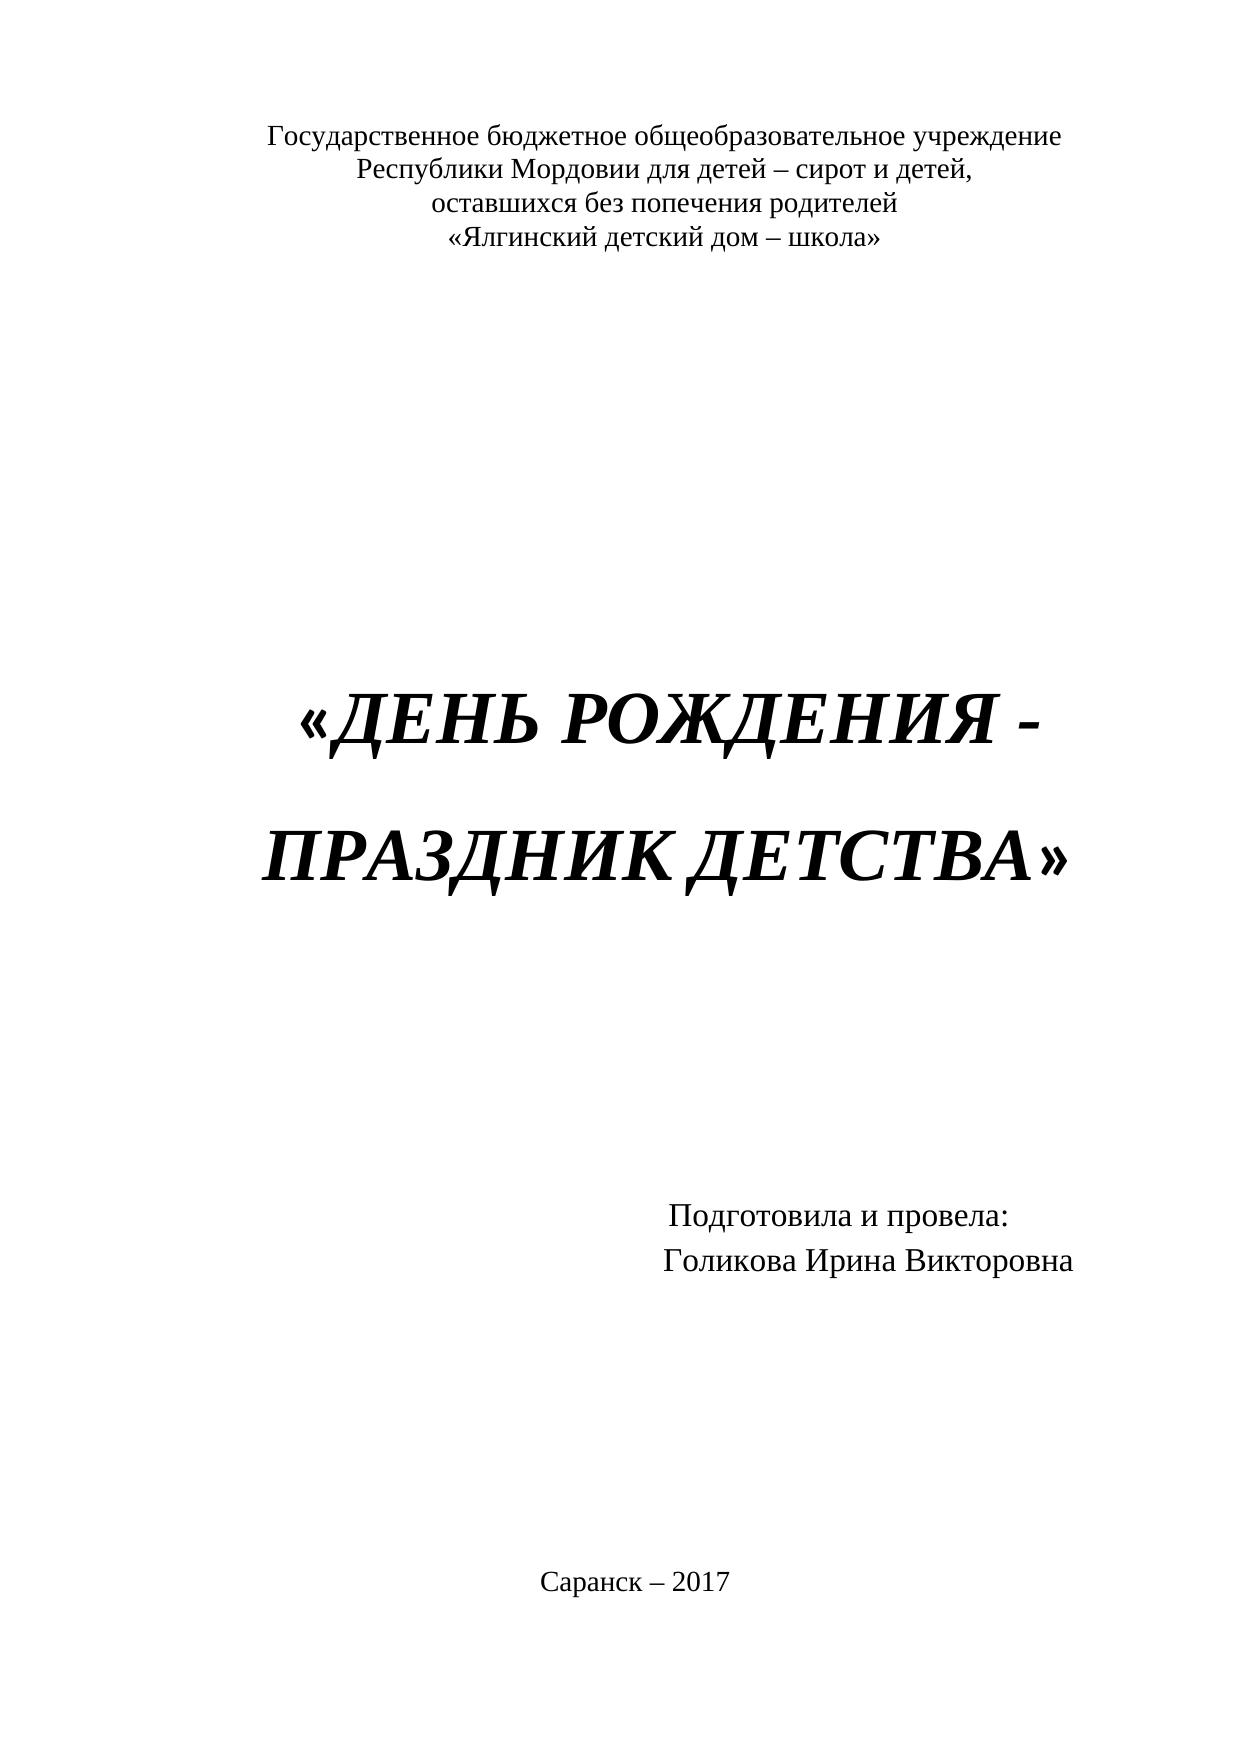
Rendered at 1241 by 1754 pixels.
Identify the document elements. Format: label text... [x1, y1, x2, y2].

text Саранск – 2017 [88, 1564, 1152, 1598]
text «ДЕНЬ РОЖДЕНИЯ - ПРАЗДНИК ДЕТСТВА» [195, 670, 1143, 899]
text оставшихся без попечения родителей [177, 185, 1152, 219]
text Государственное бюджетное общеобразовательное учреждение [177, 118, 1152, 152]
text «Ялгинский детский дом – школа» [177, 219, 1152, 252]
text Подготовила и провела: [88, 1196, 1152, 1234]
text Голикова Ирина Викторовна [88, 1240, 1152, 1278]
text Республики Мордовии для детей – сирот и детей, [177, 152, 1152, 185]
